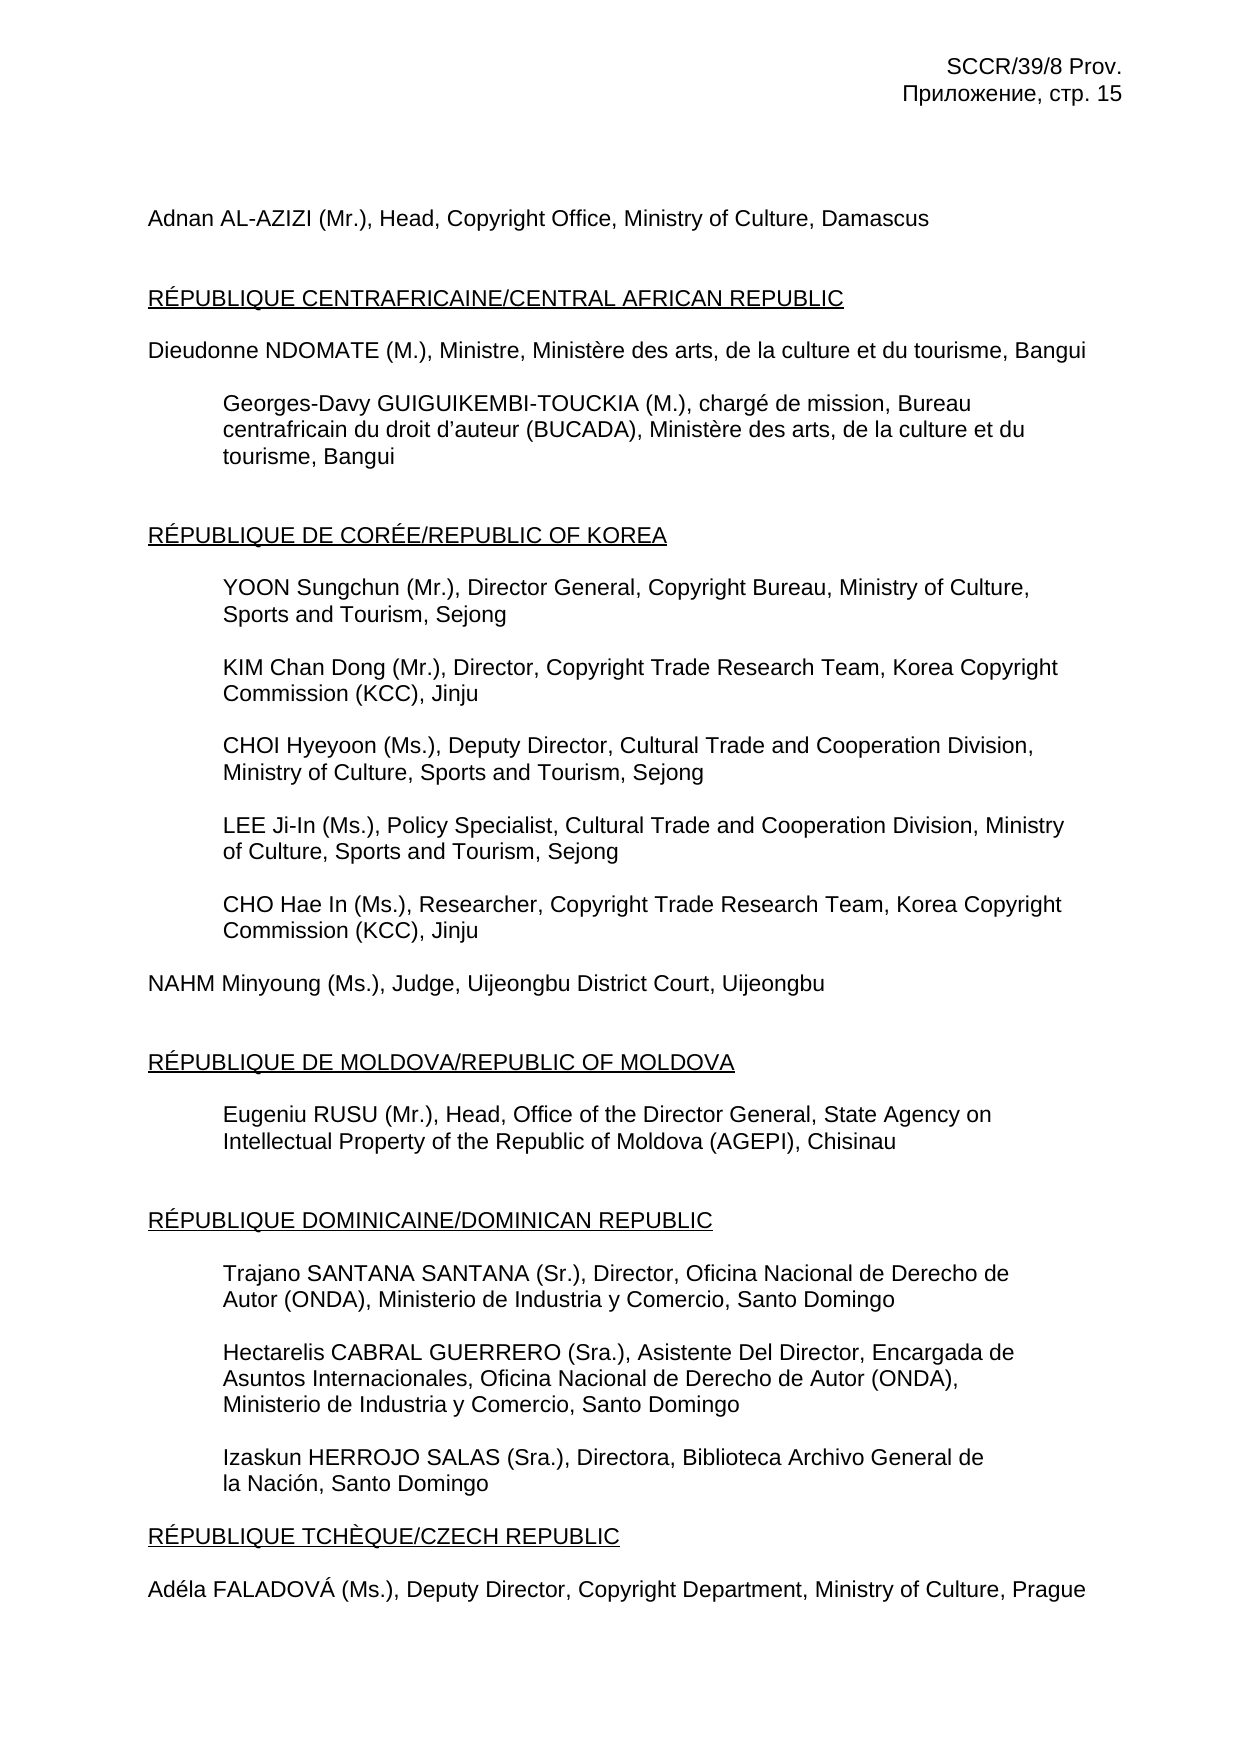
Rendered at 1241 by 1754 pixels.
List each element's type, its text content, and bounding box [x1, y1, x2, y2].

text RÉPUBLIQUE DE CORÉE/REPUBLIC OF KOREA [148, 522, 1122, 548]
text Adnan AL-AZIZI (Mr.), Head, Copyright Office, Ministry of Culture, Damascus [148, 205, 1122, 232]
text RÉPUBLIQUE DE MOLDOVA/REPUBLIC OF MOLDOVA [148, 1049, 1122, 1075]
text YOON Sungchun (Mr.), Director General, Copyright Bureau, Ministry of Culture, Sports and Tourism, Sejong [223, 574, 1052, 627]
text NAHM Minyoung (Ms.), Judge, Uijeongbu District Court, Uijeongbu [148, 970, 1122, 996]
text RÉPUBLIQUE TCHÈQUE/CZECH REPUBLIC [148, 1523, 1122, 1549]
text Dieudonne NDOMATE (M.), Ministre, Ministère des arts, de la culture et du tourisme, Bangui [148, 337, 1122, 363]
text Izaskun HERROJO SALAS (Sra.), Directora, Biblioteca Archivo General de la Nación, Santo Domingo [223, 1444, 997, 1497]
text Georges-Davy GUIGUIKEMBI-TOUCKIA (M.), chargé de mission, Bureau centrafricain du droit d’auteur (BUCADA), Ministère des arts, de la culture et du tourisme, Bangui [223, 390, 1090, 469]
text CHO Hae In (Ms.), Researcher, Copyright Trade Research Team, Korea Copyright Commission (KCC), Jinju [223, 891, 1099, 943]
text CHOI Hyeyoon (Ms.), Deputy Director, Cultural Trade and Cooperation Division, Ministry of Culture, Sports and Tourism, Sejong [223, 732, 1049, 785]
text RÉPUBLIQUE DOMINICAINE/DOMINICAN REPUBLIC [148, 1207, 1122, 1233]
text Eugeniu RUSU (Mr.), Head, Office of the Director General, State Agency on Intellectual Property of the Republic of Moldova (AGEPI), Chisinau [223, 1101, 1012, 1154]
text Trajano SANTANA SANTANA (Sr.), Director, Oficina Nacional de Derecho de Autor (ONDA), Ministerio de Industria y Comercio, Santo Domingo [223, 1259, 1069, 1312]
text KIM Chan Dong (Mr.), Director, Copyright Trade Research Team, Korea Copyright Commission (KCC), Jinju [223, 653, 1095, 706]
text Adéla FALADOVÁ (Ms.), Deputy Director, Copyright Department, Ministry of Culture, Prague [148, 1576, 1122, 1602]
text LEE Ji-In (Ms.), Policy Specialist, Cultural Trade and Cooperation Division, Ministry of Culture, Sports and Tourism, Sejong [223, 812, 1081, 864]
text RÉPUBLIQUE CENTRAFRICAINE/CENTRAL AFRICAN REPUBLIC [148, 284, 1122, 311]
text Hectarelis CABRAL GUERRERO (Sra.), Asistente Del Director, Encargada de Asuntos Internacionales, Oficina Nacional de Derecho de Autor (ONDA), Ministerio de Industria y Comercio, Santo Domingo [223, 1339, 1023, 1418]
